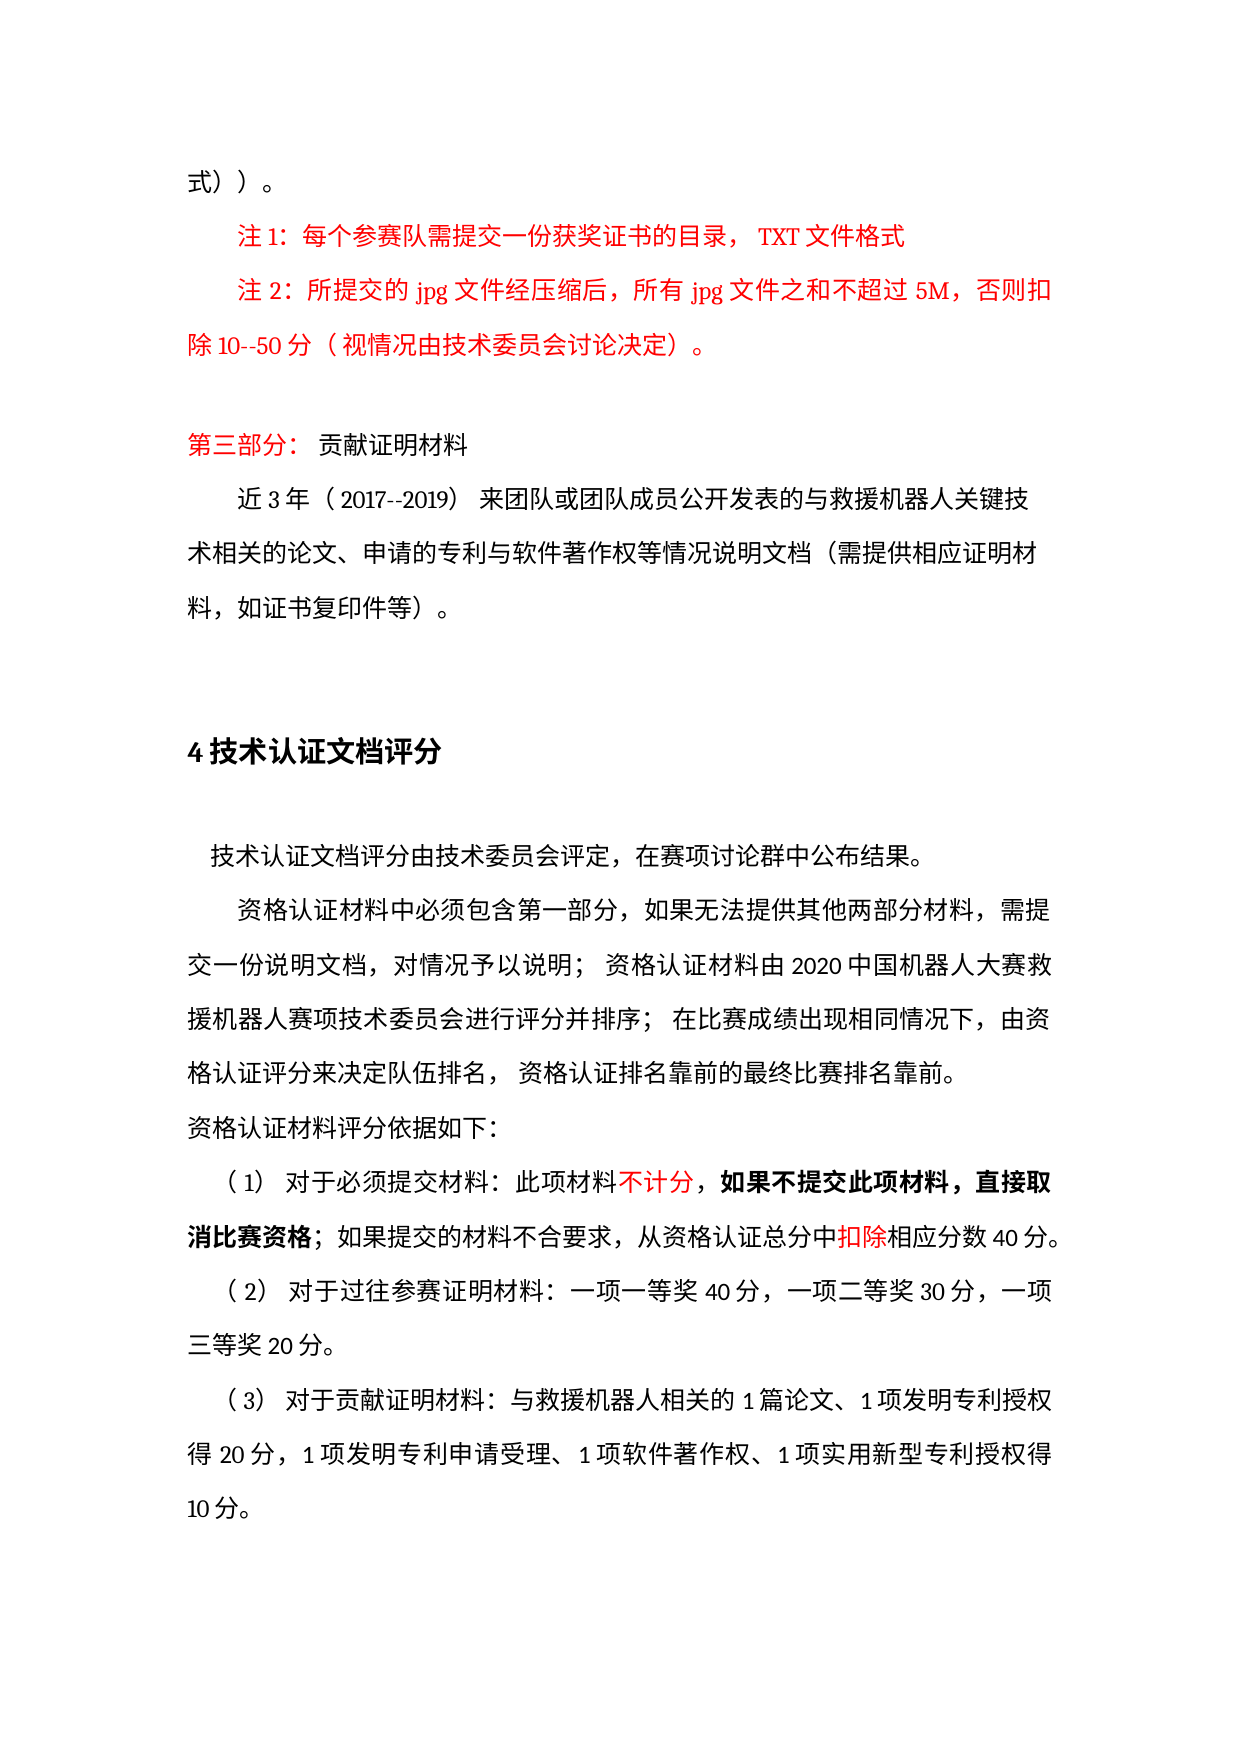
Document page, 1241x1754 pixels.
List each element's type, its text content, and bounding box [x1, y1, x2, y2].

subtitle 4技术认证文档评分 [187, 718, 1053, 783]
text 资格认证材料评分依据如下： [187, 1108, 1053, 1144]
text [187, 162, 1053, 198]
text （ 2） 对于过往参赛证明材料：一项一等奖40分，一项二等奖30分，一项三等奖20分。 [187, 1271, 1053, 1362]
text 注 2：所提交的 jpg 文件经压缩后，所有 jpg 文件之和不超过 5M，否则扣除 10--50 分（ 视情况由技术委员会讨论决定）。 [187, 271, 1053, 361]
text （ 3） 对于贡献证明材料：与救援机器人相关的1篇论文、1项发明专利授权得 20分，1项发明专利申请受理、1项软件著作权、1项实用新型专利授权得 10分。 [187, 1380, 1053, 1525]
text 技术认证文档评分由技术委员会评定，在赛项讨论群中公布结果。 [187, 836, 1053, 873]
text 注 1：每个参赛队需提交一份获奖证书的目录， TXT 文件格式 [187, 216, 1053, 253]
text （ 1） 对于必须提交材料：此项材料不计分，如果不提交此项材料，直接取消比赛资格；如果提交的材料不合要求，从资格认证总分中扣除相应分数40分。 [187, 1163, 1053, 1253]
text 第三部分： 贡献证明材料 [187, 425, 1053, 461]
text 资格认证材料中必须包含第一部分，如果无法提供其他两部分材料，需提交一份说明文档，对情况予以说明； 资格认证材料由2020中国机器人大赛救援机器人赛项技术委员会进行评分并排序； 在比赛成绩出现相同情况下，由资格认证评分来决定队伍排名， 资格认证排名靠前的最终比赛排名靠前。 [187, 891, 1053, 1090]
text 近 3 年（ 2017--2019） 来团队或团队成员公开发表的与救援机器人关键技术相关的论文、申请的专利与软件著作权等情况说明文档（需提供相应证明材料，如证书复印件等）。 [187, 479, 1053, 624]
